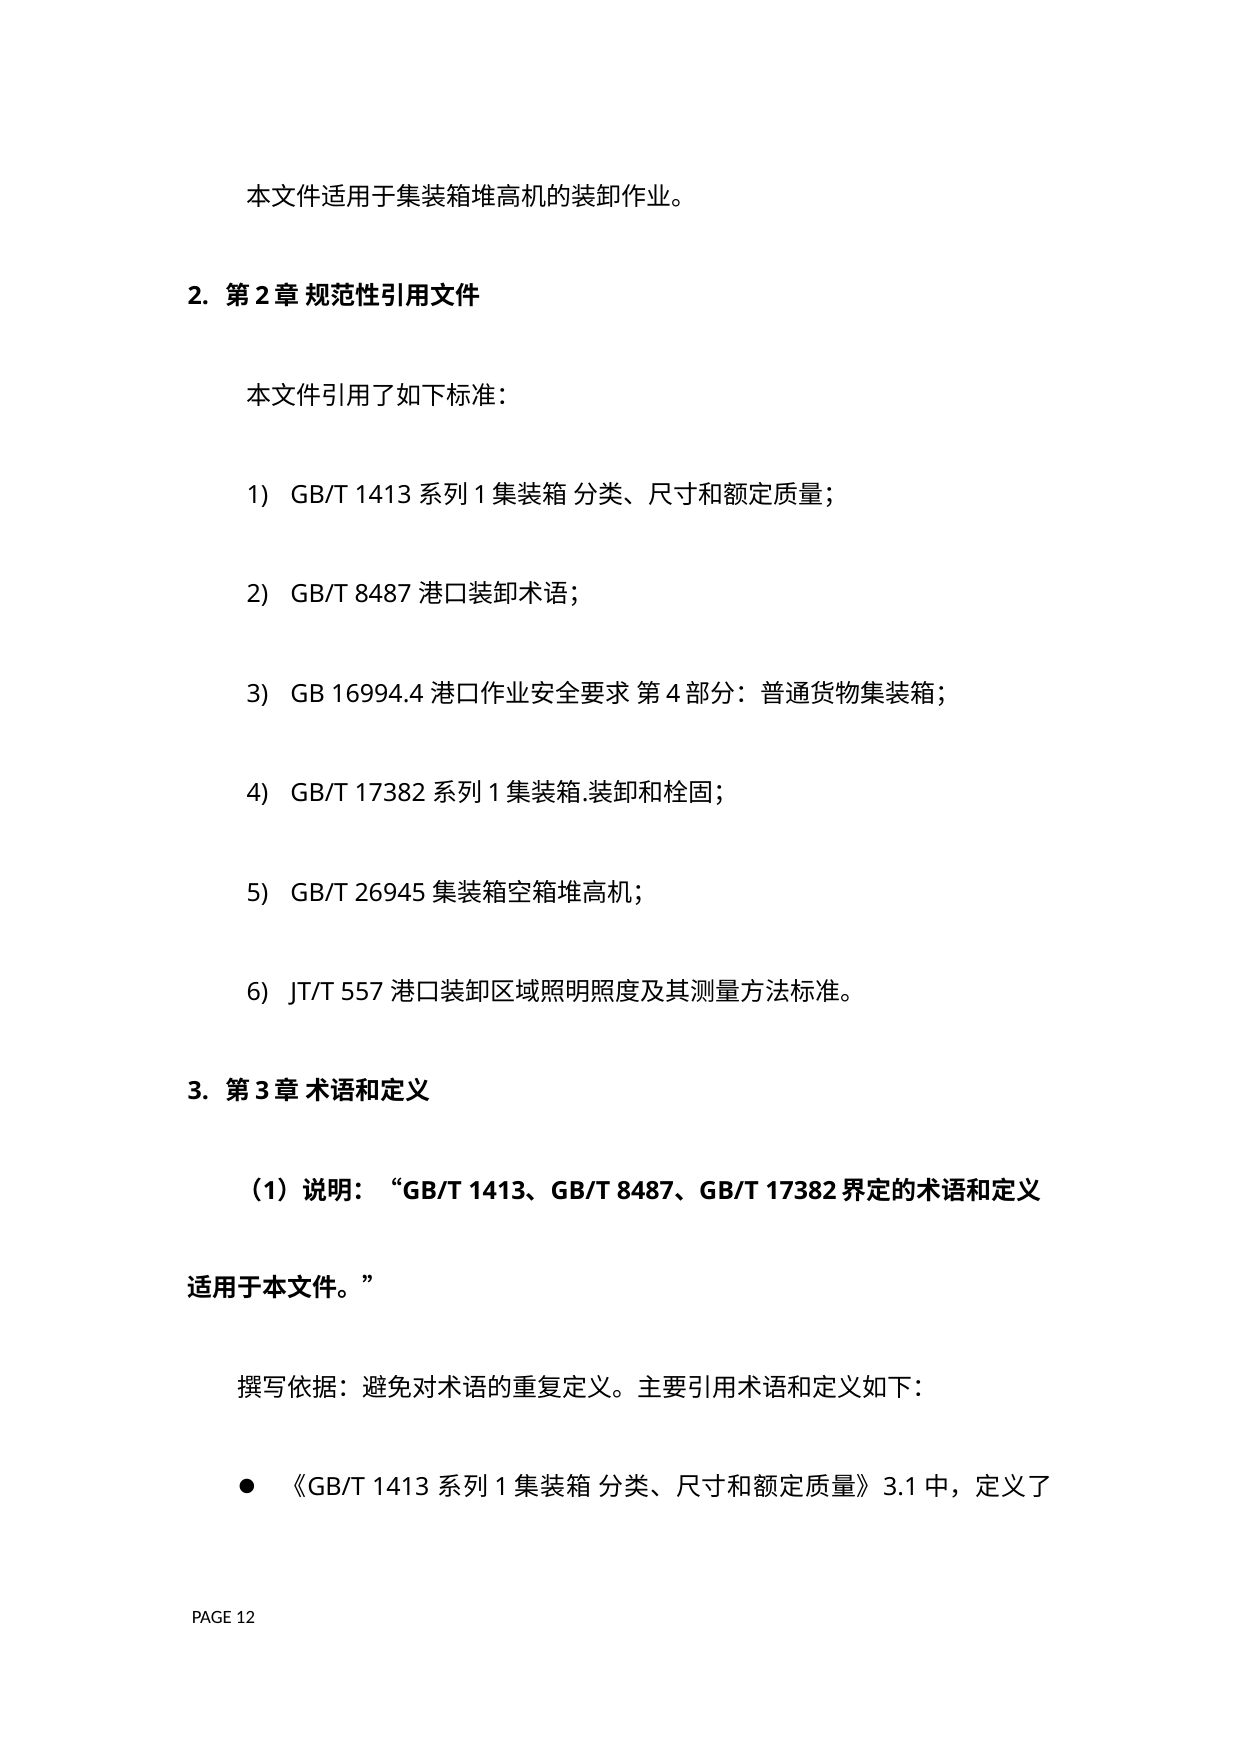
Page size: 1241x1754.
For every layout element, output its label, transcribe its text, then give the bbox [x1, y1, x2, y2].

list 第3章 术语和定义 [187, 1056, 1053, 1121]
list 本文件引用了如下标准： [187, 361, 1053, 426]
list GB/T 26945 集装箱空箱堆高机； [246, 858, 1053, 923]
list 第2章 规范性引用文件 [187, 261, 1053, 326]
list JT/T 557 港口装卸区域照明照度及其测量方法标准。 [246, 957, 1053, 1022]
list GB/T 8487 港口装卸术语； [246, 559, 1053, 624]
list GB 16994.4 港口作业安全要求 第4部分：普通货物集装箱； [246, 659, 1053, 724]
list GB/T 17382 系列1集装箱.装卸和栓固； [246, 758, 1053, 823]
text 撰写依据：避免对术语的重复定义。主要引用术语和定义如下： [187, 1353, 1053, 1418]
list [237, 1452, 1053, 1517]
text （1）说明：“GB/T 1413、GB/T 8487、GB/T 17382界定的术语和定义适用于本文件。” [187, 1156, 1053, 1318]
list GB/T 1413 系列1集装箱 分类、尺寸和额定质量； [246, 460, 1053, 525]
text 本文件适用于集装箱堆高机的装卸作业。 [187, 162, 1053, 227]
